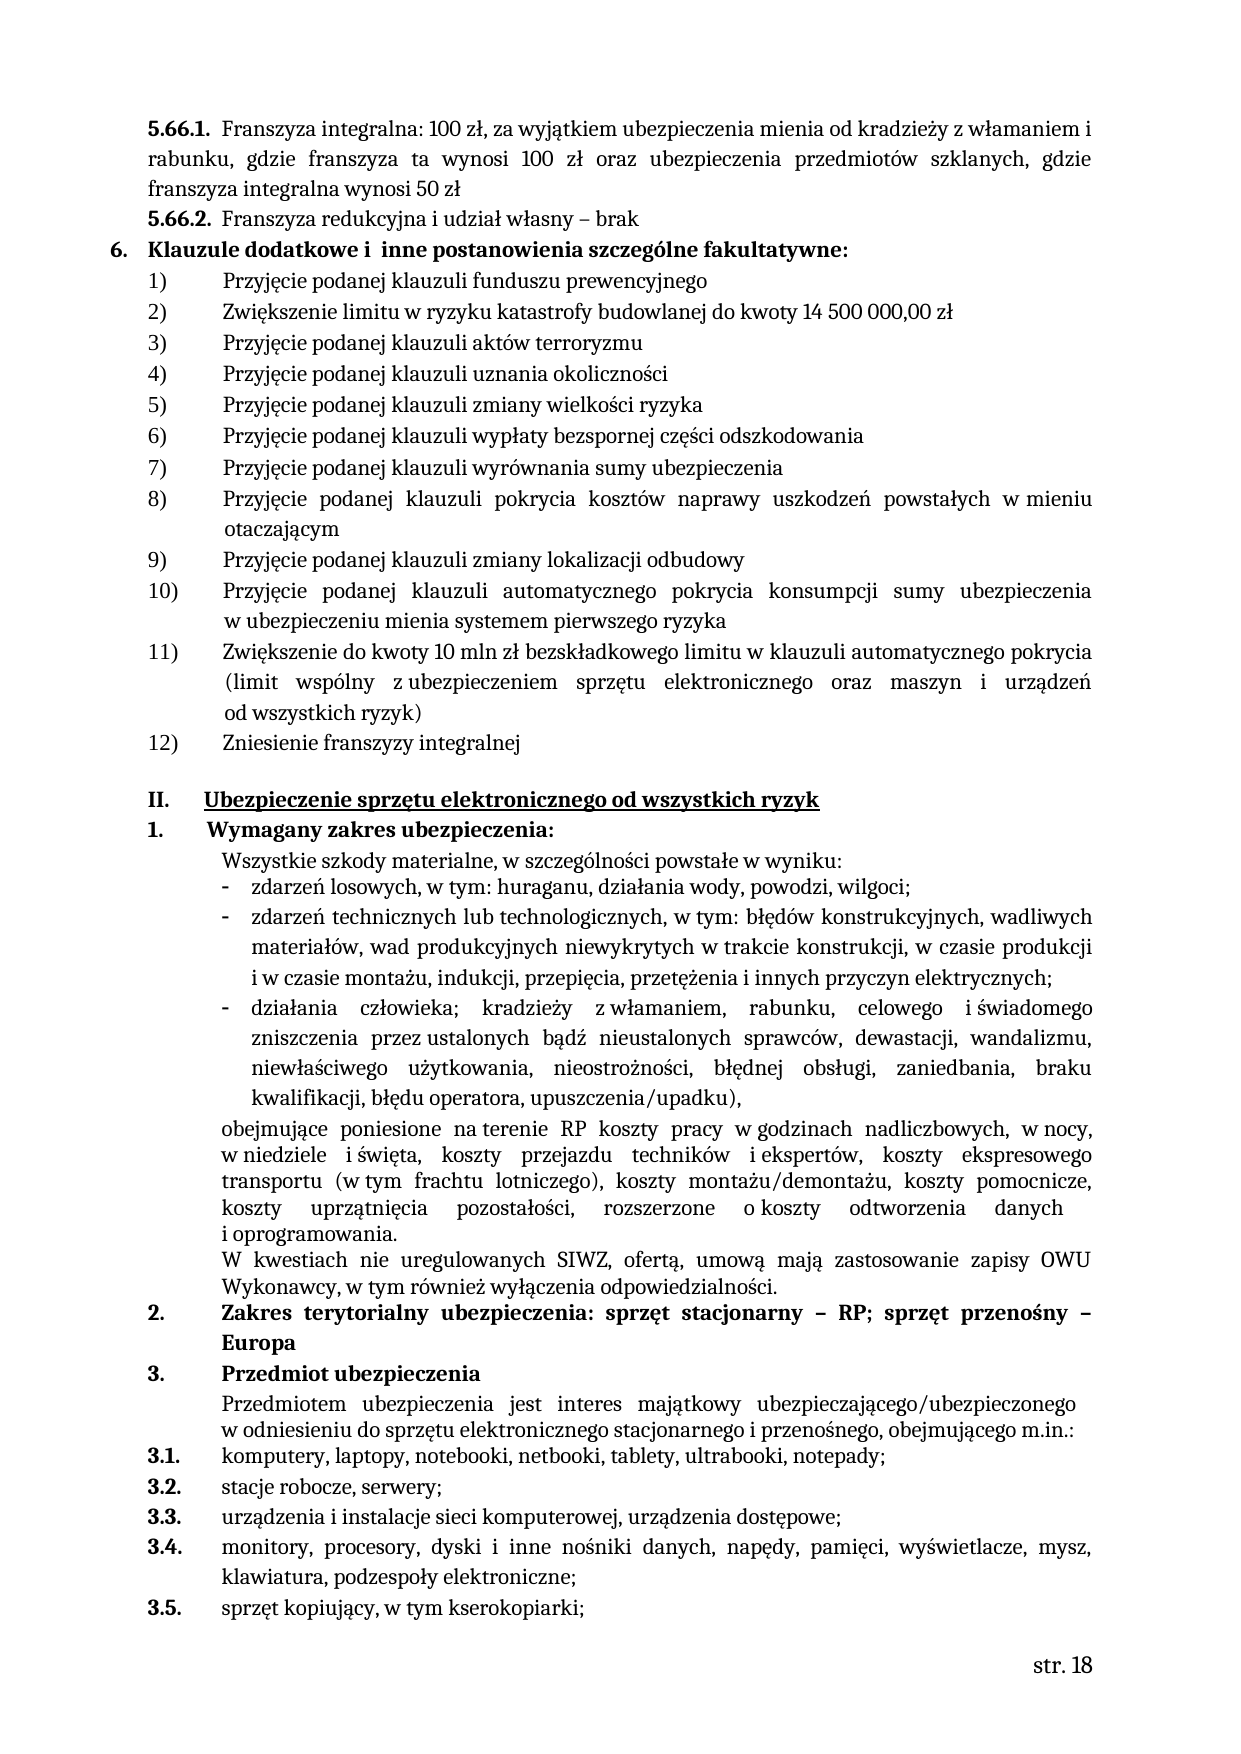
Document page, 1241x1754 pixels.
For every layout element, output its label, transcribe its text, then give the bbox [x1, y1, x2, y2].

list komputery, laptopy, notebooki, netbooki, tablety, ultrabooki, notepady; [148, 1443, 1093, 1469]
list monitory, procesory, dyski i inne nośniki danych, napędy, pamięci, wyświetlacze, mysz, klawiatura, podzespoły elektroniczne; [148, 1534, 1093, 1590]
list Przyjęcie podanej klauzuli zmiany lokalizacji odbudowy [148, 546, 1093, 573]
list Franszyza integralna: 100 zł, za wyjątkiem ubezpieczenia mienia od kradzieży z włamaniem i rabunku, gdzie franszyza ta wynosi 100 zł oraz ubezpieczenia przedmiotów szklanych, gdzie franszyza integralna wynosi 50 zł [148, 116, 1093, 202]
text Wszystkie szkody materialne, w szczególności powstałe w wyniku: [221, 847, 1093, 874]
list urządzenia i instalacje sieci komputerowej, urządzenia dostępowe; [148, 1504, 1093, 1530]
list Przyjęcie podanej klauzuli wypłaty bezspornej części odszkodowania [148, 422, 1093, 449]
list Przyjęcie podanej klauzuli wyrównania sumy ubezpieczenia [148, 453, 1093, 481]
list Przyjęcie podanej klauzuli uznania okoliczności [148, 360, 1093, 387]
list zdarzeń technicznych lub technologicznych, w tym: błędów konstrukcyjnych, wadliwych materiałów, wad produkcyjnych niewykrytych w trakcie konstrukcji, w czasie produkcji i w czasie montażu, indukcji, przepięcia, przetężenia i innych przyczyn elektrycznych; [221, 904, 1093, 991]
list Wymagany zakres ubezpieczenia: [148, 817, 1093, 843]
list stacje robocze, serwery; [148, 1473, 1093, 1500]
list Ubezpieczenie sprzętu elektronicznego od wszystkich ryzyk [148, 787, 1093, 813]
list Zniesienie franszyzy integralnej [148, 729, 1093, 757]
list Przyjęcie podanej klauzuli pokrycia kosztów naprawy uszkodzeń powstałych w mieniu otaczającym [148, 485, 1093, 542]
list Klauzule dodatkowe i inne postanowienia szczególne fakultatywne: [110, 236, 1093, 263]
list Zwiększenie do kwoty 10 mln zł bezskładkowego limitu w klauzuli automatycznego pokrycia (limit wspólny z ubezpieczeniem sprzętu elektronicznego oraz maszyn i urządzeń od wszystkich ryzyk) [148, 638, 1093, 726]
text Przedmiotem ubezpieczenia jest interes majątkowy ubezpieczającego/ubezpieczonego w odniesieniu do sprzętu elektronicznego stacjonarnego i przenośnego, obejmującego m.in.: [221, 1391, 1093, 1443]
list Przyjęcie podanej klauzuli aktów terroryzmu [148, 329, 1093, 356]
list zdarzeń losowych, w tym: huraganu, działania wody, powodzi, wilgoci; [221, 874, 1093, 900]
list Przedmiot ubezpieczenia [148, 1360, 1093, 1387]
list sprzęt kopiujący, w tym kserokopiarki; [148, 1594, 1093, 1621]
list Zakres terytorialny ubezpieczenia: sprzęt stacjonarny – RP; sprzęt przenośny – Europa [148, 1300, 1093, 1356]
list Przyjęcie podanej klauzuli funduszu prewencyjnego [148, 267, 1093, 294]
list Franszyza redukcyjna i udział własny – brak [148, 206, 1093, 233]
list działania człowieka; kradzieży z włamaniem, rabunku, celowego i świadomego zniszczenia przez ustalonych bądź nieustalonych sprawców, dewastacji, wandalizmu, niewłaściwego użytkowania, nieostrożności, błędnej obsługi, zaniedbania, braku kwalifikacji, błędu operatora, upuszczenia/upadku), [221, 994, 1093, 1112]
text obejmujące poniesione na terenie RP koszty pracy w godzinach nadliczbowych, w nocy, w niedziele i święta, koszty przejazdu techników i ekspertów, koszty ekspresowego transportu (w tym frachtu lotniczego), koszty montażu/demontażu, koszty pomocnicze, koszty uprzątnięcia pozostałości, rozszerzone o koszty odtworzenia danych i oprogramowania. [221, 1115, 1093, 1247]
list Zwiększenie limitu w ryzyku katastrofy budowlanej do kwoty 14 500 000,00 zł [148, 298, 1093, 325]
list Przyjęcie podanej klauzuli automatycznego pokrycia konsumpcji sumy ubezpieczenia w ubezpieczeniu mienia systemem pierwszego ryzyka [148, 577, 1093, 634]
text W kwestiach nie uregulowanych SIWZ, ofertą, umową mają zastosowanie zapisy OWU Wykonawcy, w tym również wyłączenia odpowiedzialności. [221, 1247, 1093, 1300]
list Przyjęcie podanej klauzuli zmiany wielkości ryzyka [148, 391, 1093, 418]
